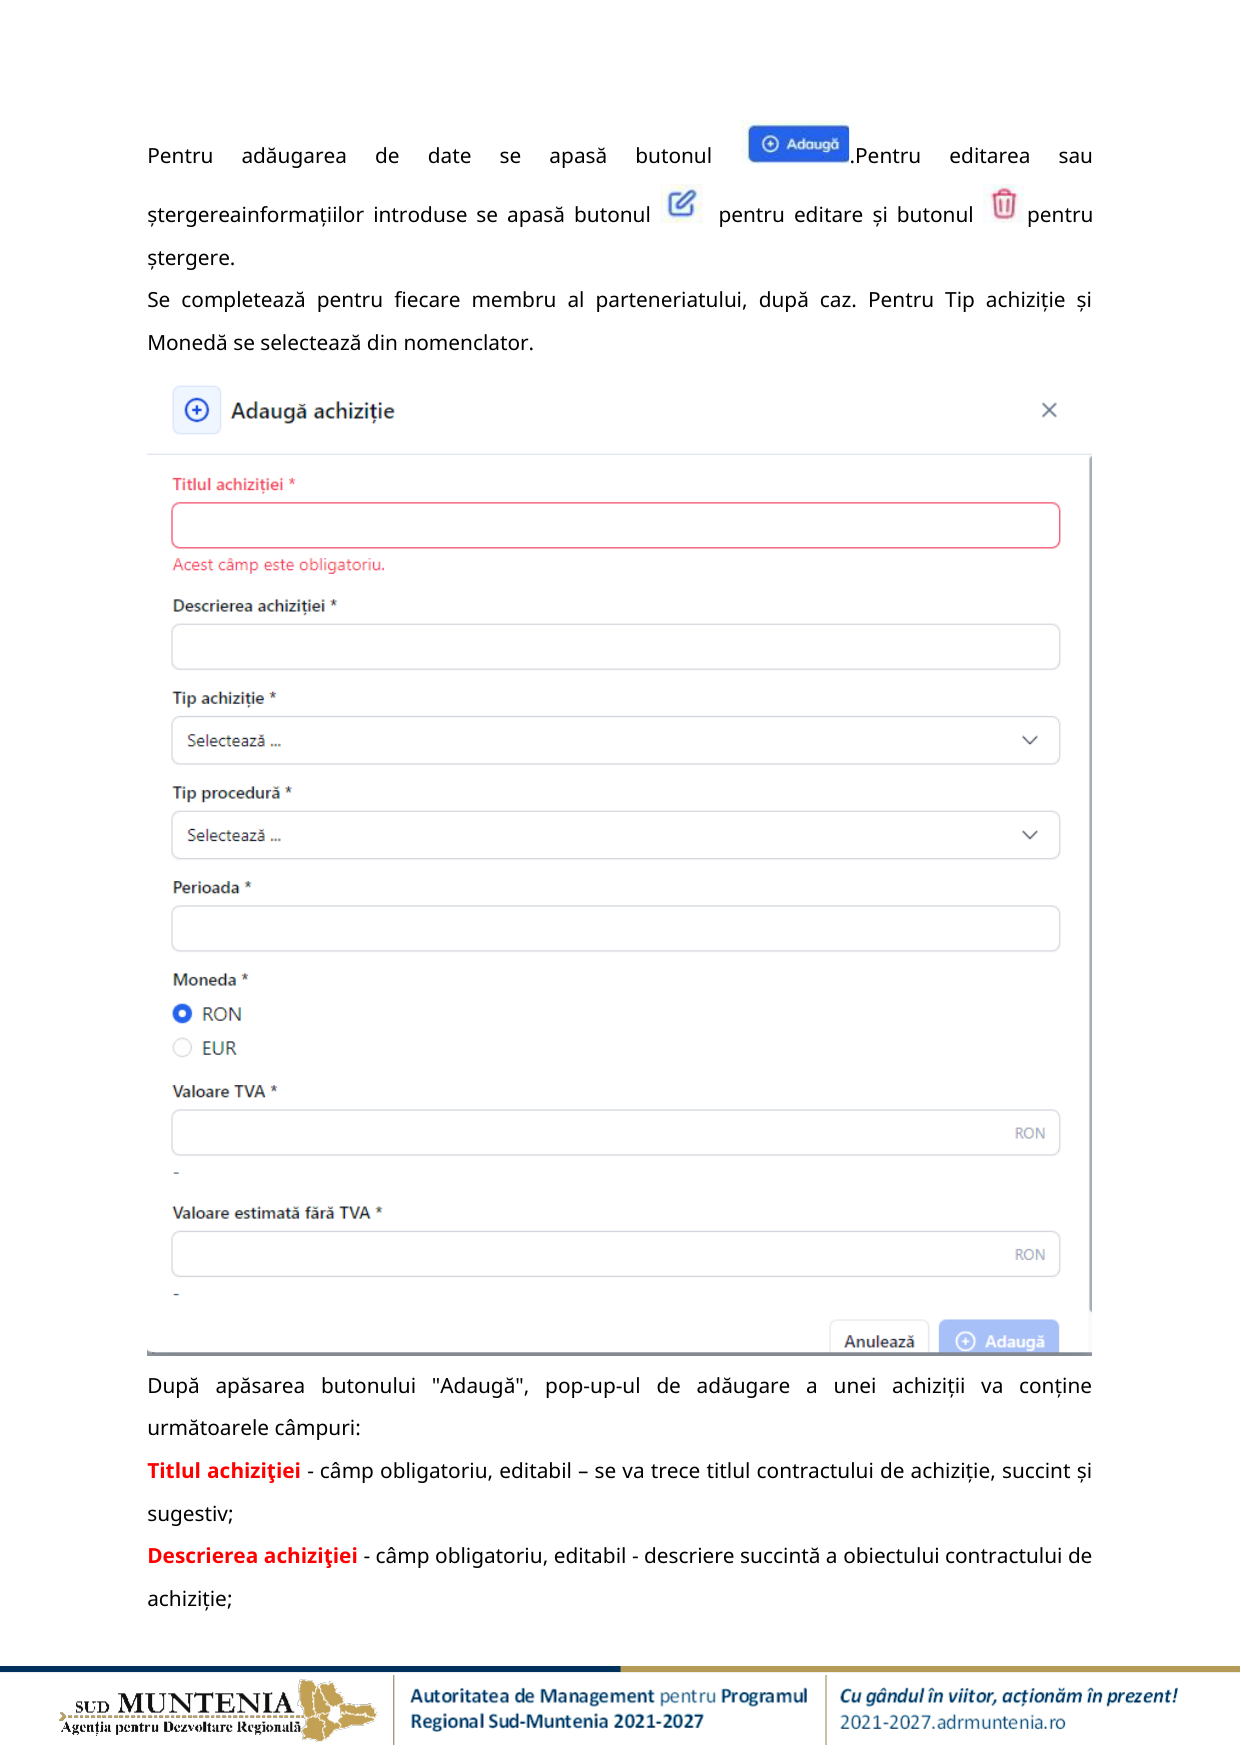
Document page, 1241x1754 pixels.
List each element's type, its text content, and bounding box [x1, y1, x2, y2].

picture [0, 1666, 1241, 1746]
text După apăsarea butonului "Adaugă", pop-up-ul de adăugare a unei achiziții va conține următoarele câmpuri: [147, 1371, 1093, 1442]
text Se completează pentru fiecare membru al parteneriatului, după caz. Pentru Tip achiziție și Monedă se selectează din nomenclator. [147, 286, 1093, 357]
text Titlul achiziţiei - câmp obligatoriu, editabil – se va trece titlul contractului de achiziție, succint și sugestiv; [147, 1456, 1093, 1527]
text Pentru adăugarea de date se apasă butonul .Pentru editarea sau ștergereainformațiilor introduse se apasă butonul pentru editare și butonul pentru ștergere. [147, 120, 1093, 271]
picture [147, 370, 1092, 1356]
text Descrierea achiziţiei - câmp obligatoriu, editabil - descriere succintă a obiectului contractului de achiziție; [147, 1541, 1093, 1612]
